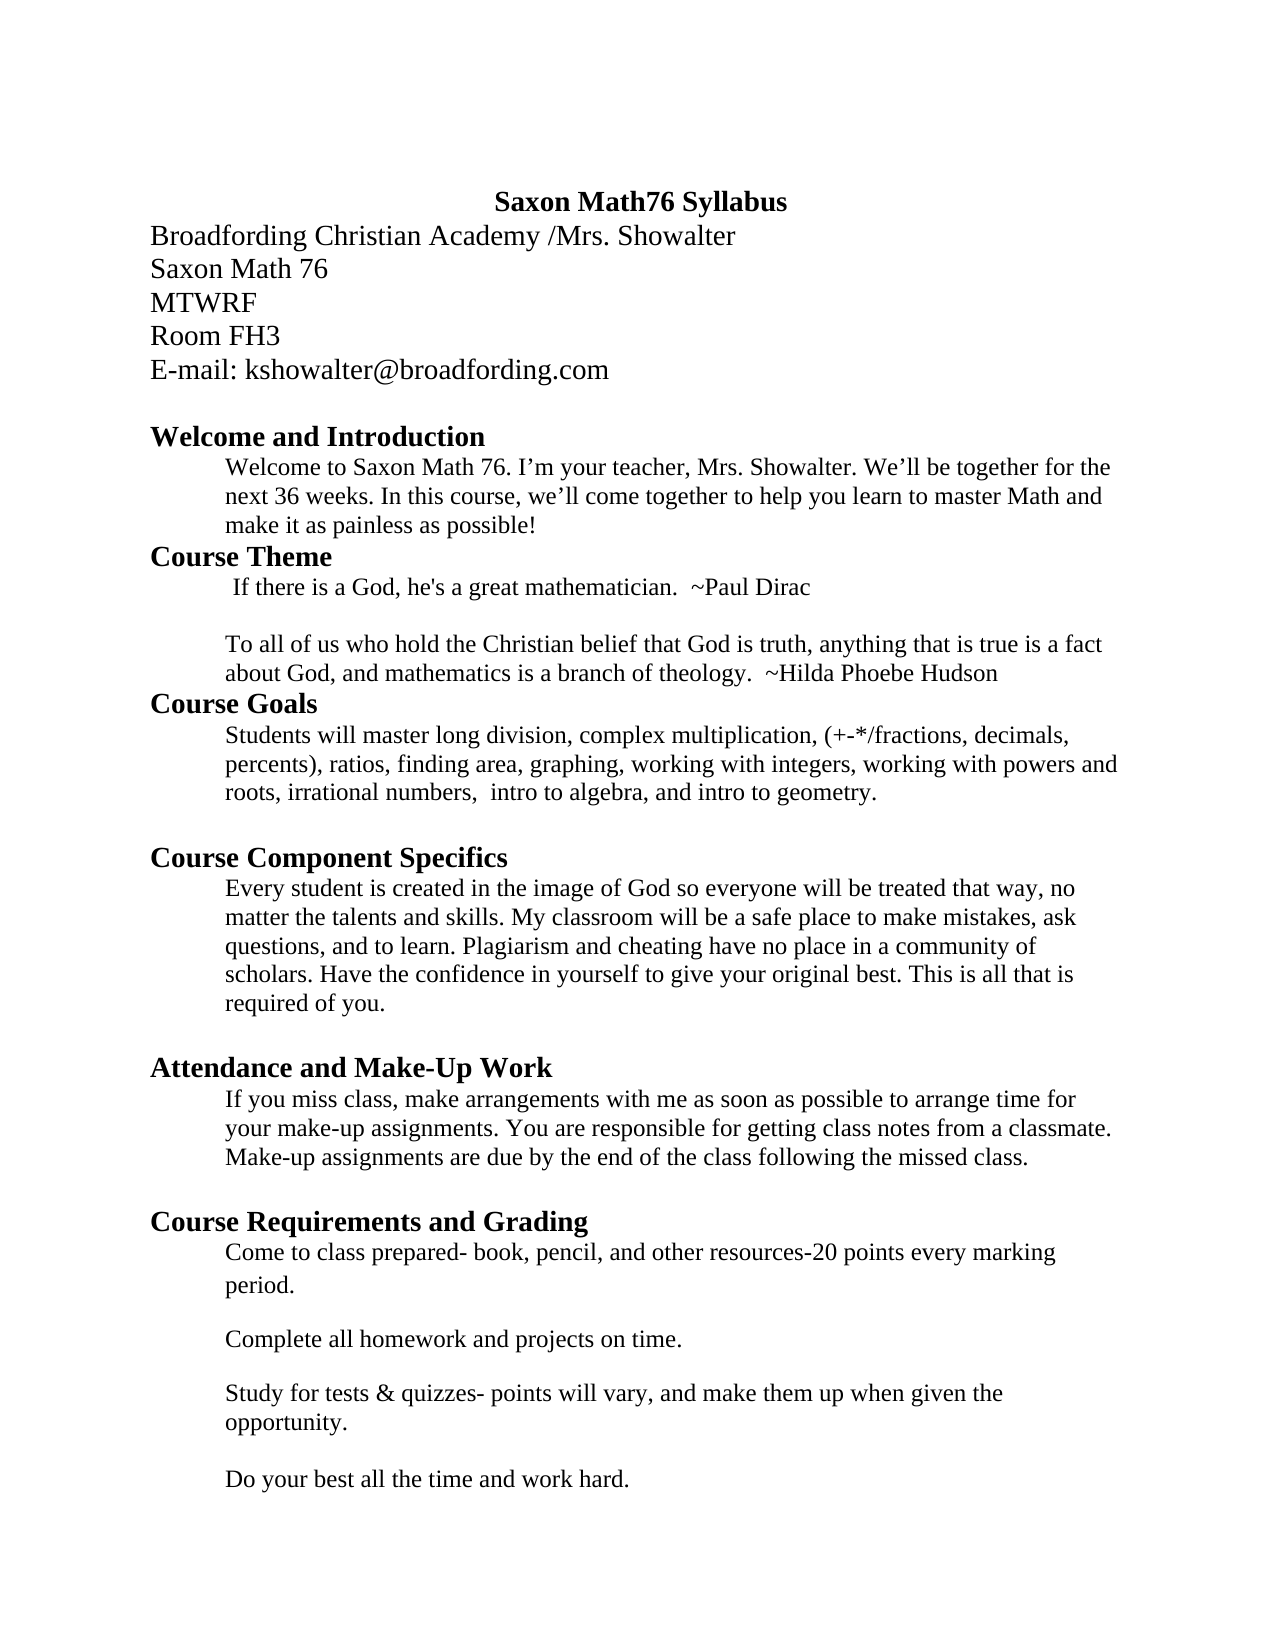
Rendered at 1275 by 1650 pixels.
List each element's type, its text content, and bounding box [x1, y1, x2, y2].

text Course Component Specifics [150, 840, 1125, 873]
text Do your best all the time and work hard. [187, 1464, 1125, 1492]
text Come to class prepared- book, pencil, and other resources-20 points every marking period. [225, 1237, 1125, 1299]
text Complete all homework and projects on time. [150, 1324, 1125, 1353]
text If there is a God, he's a great mathematician. ~Paul Dirac [150, 572, 1125, 629]
text Attendance and Make-Up Work [150, 1051, 1125, 1084]
text Welcome and Introduction [150, 419, 1125, 452]
text Welcome to Saxon Math 76. I’m your teacher, Mrs. Showalter. We’ll be together for the next 36 weeks. In this course, we’ll come together to help you learn to master Math and make it as painless as possible! [225, 452, 1125, 539]
text Course Requirements and Grading [150, 1204, 1125, 1237]
text E-mail: kshowalter@broadfording.com [150, 352, 1125, 385]
text Course Goals [150, 686, 1125, 720]
text If you miss class, make arrangements with me as soon as possible to arrange time for your make-up assignments. You are responsible for getting class notes from a classmate. Make-up assignments are due by the end of the class following the missed class. [225, 1084, 1125, 1170]
text Saxon Math 76 [150, 251, 1125, 285]
text Room FH3 [150, 318, 1125, 352]
text Course Theme [150, 539, 1125, 572]
text Every student is created in the image of God so everyone will be treated that way, no matter the talents and skills. My classroom will be a safe place to make mistakes, ask questions, and to learn. Plagiarism and cheating have no place in a community of scholars. Have the confidence in yourself to give your original best. This is all that is required of you. [225, 873, 1125, 1017]
text Saxon Math76 Syllabus [150, 184, 1125, 218]
text Students will master long division, complex multiplication, (+-*/fractions, decimals, percents), ratios, finding area, graphing, working with integers, working with powers and roots, irrational numbers, intro to algebra, and intro to geometry. [225, 720, 1125, 806]
text /Mrs. Showalter [150, 218, 1125, 251]
text Study for tests & quizzes- points will vary, and make them up when given the opportunity. [225, 1378, 1125, 1436]
text MTWRF [150, 285, 1125, 318]
text To all of us who hold the Christian belief that God is truth, anything that is true is a fact about God, and mathematics is a branch of theology. ~Hilda Phoebe Hudson [225, 629, 1125, 686]
